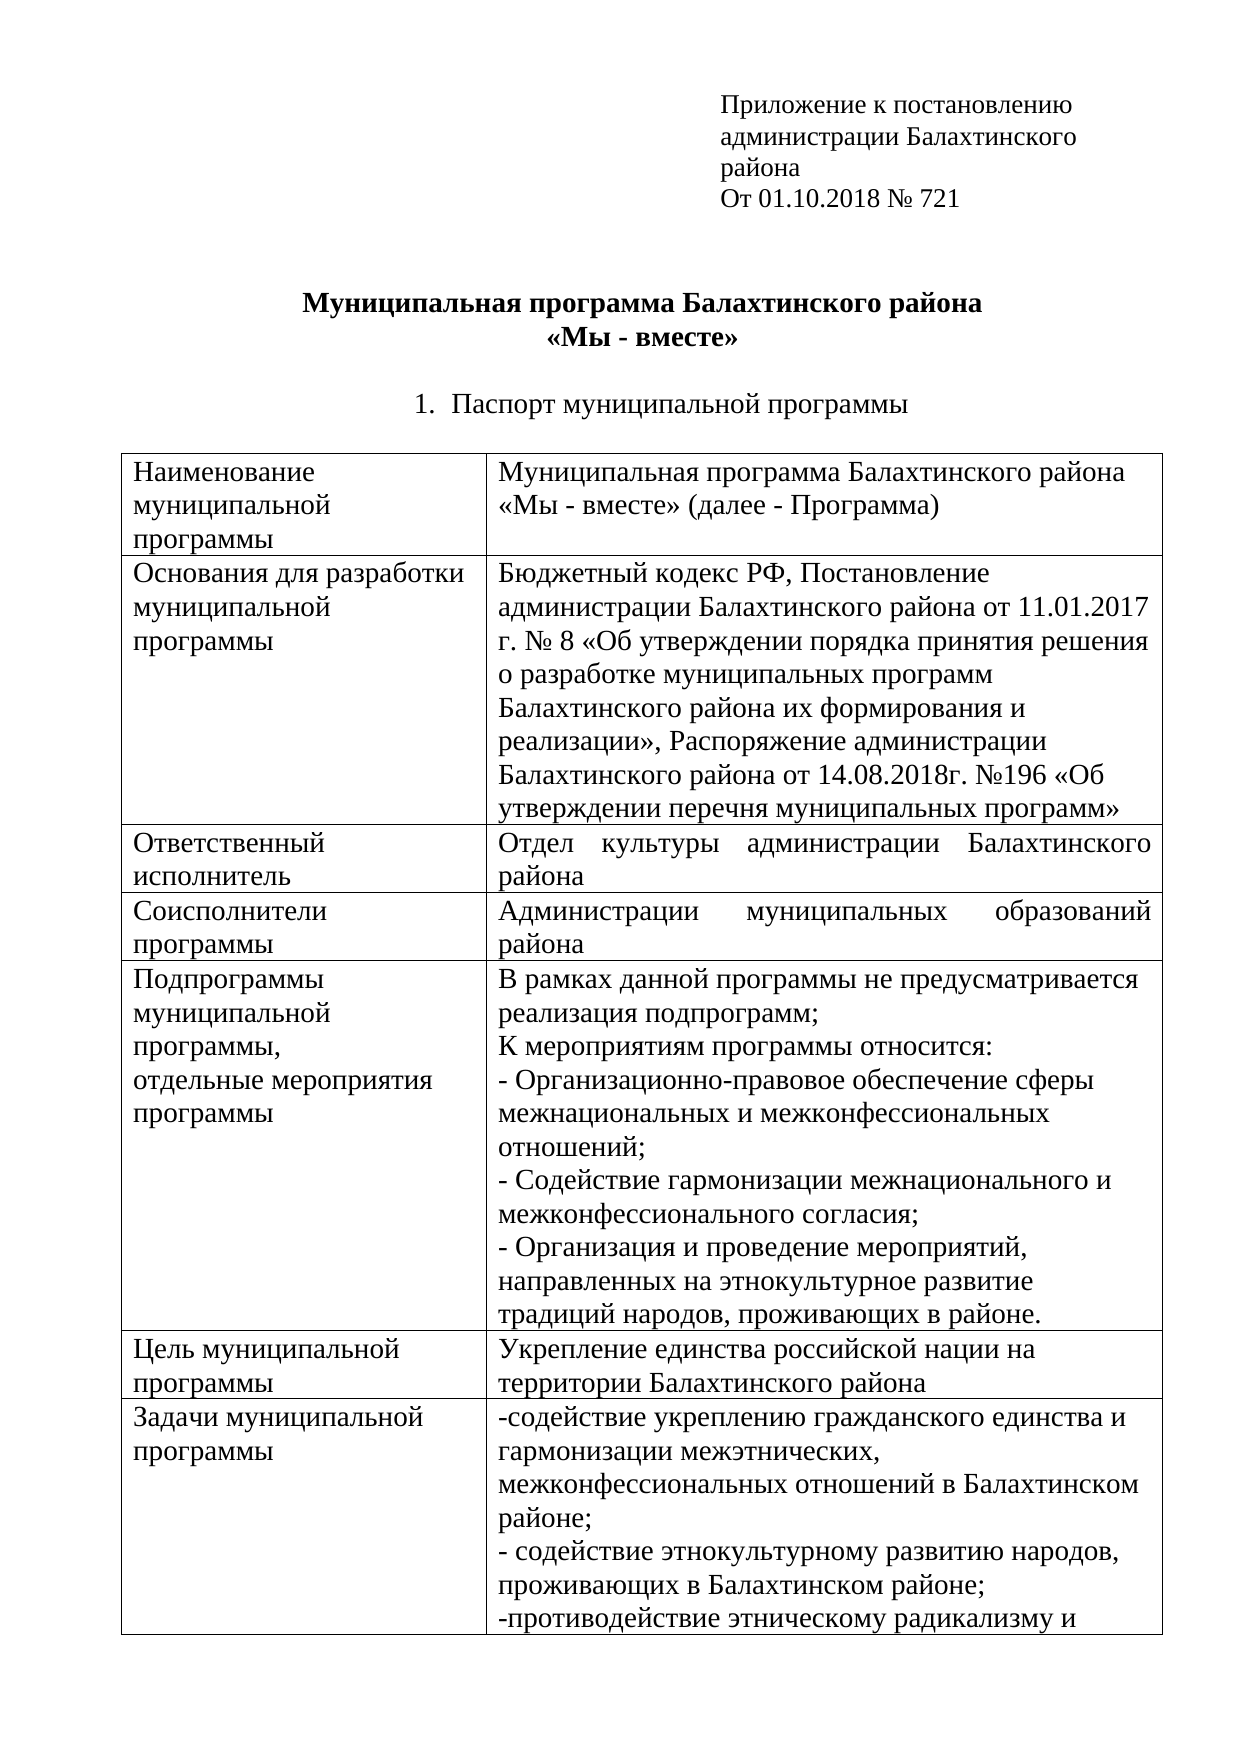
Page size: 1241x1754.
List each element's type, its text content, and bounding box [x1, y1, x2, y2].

table_cell Цель муниципальной программы [122, 1331, 486, 1398]
text Муниципальная программа Балахтинского района [133, 285, 1152, 319]
table_cell Администрации муниципальных образований района [487, 893, 1162, 960]
table_cell Ответственный исполнитель [122, 825, 486, 892]
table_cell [122, 1399, 486, 1634]
table_header Муниципальная программа Балахтинского района «Мы - вместе» (далее - Программа) [487, 454, 1162, 554]
text «Мы - вместе» [133, 319, 1152, 352]
table_cell Подпрограммы муниципальной программы, отдельные мероприятия программы [122, 961, 486, 1330]
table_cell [487, 1399, 1162, 1634]
table_cell Бюджетный кодекс РФ, Постановление администрации Балахтинского района от 11.01.2017 г. № 8 «Об утверждении порядка принятия решения о разработке муниципальных программ Балахтинского района их формирования и реализации», Распоряжение администрации Балахтинского района от 14.08.2018г. №196 «Об утверждении перечня муниципальных программ» [487, 556, 1162, 824]
table_header Наименование муниципальной программы [122, 454, 486, 554]
table_header Приложение к постановлению администрации Балахтинского района От 01.10.2018 № 721 [709, 89, 1163, 213]
table_cell Соисполнители программы [122, 893, 486, 960]
table_cell Укрепление единства российской нации на территории Балахтинского района [487, 1331, 1162, 1398]
table_cell Основания для разработки муниципальной программы [122, 556, 486, 824]
list Паспорт муниципальной программы [170, 386, 1152, 419]
table_cell В рамках данной программы не предусматривается реализация подпрограмм; К мероприятиям программы относится: - Организационно-правовое обеспечение сферы межнациональных и межконфессиональных отношений; - Содействие гармонизации межнационального и межконфессионального согласия; - Организация и проведение мероприятий, направленных на этнокультурное развитие традиций народов, проживающих в районе. [487, 961, 1162, 1330]
table_cell Отдел культуры администрации Балахтинского района [487, 825, 1162, 892]
